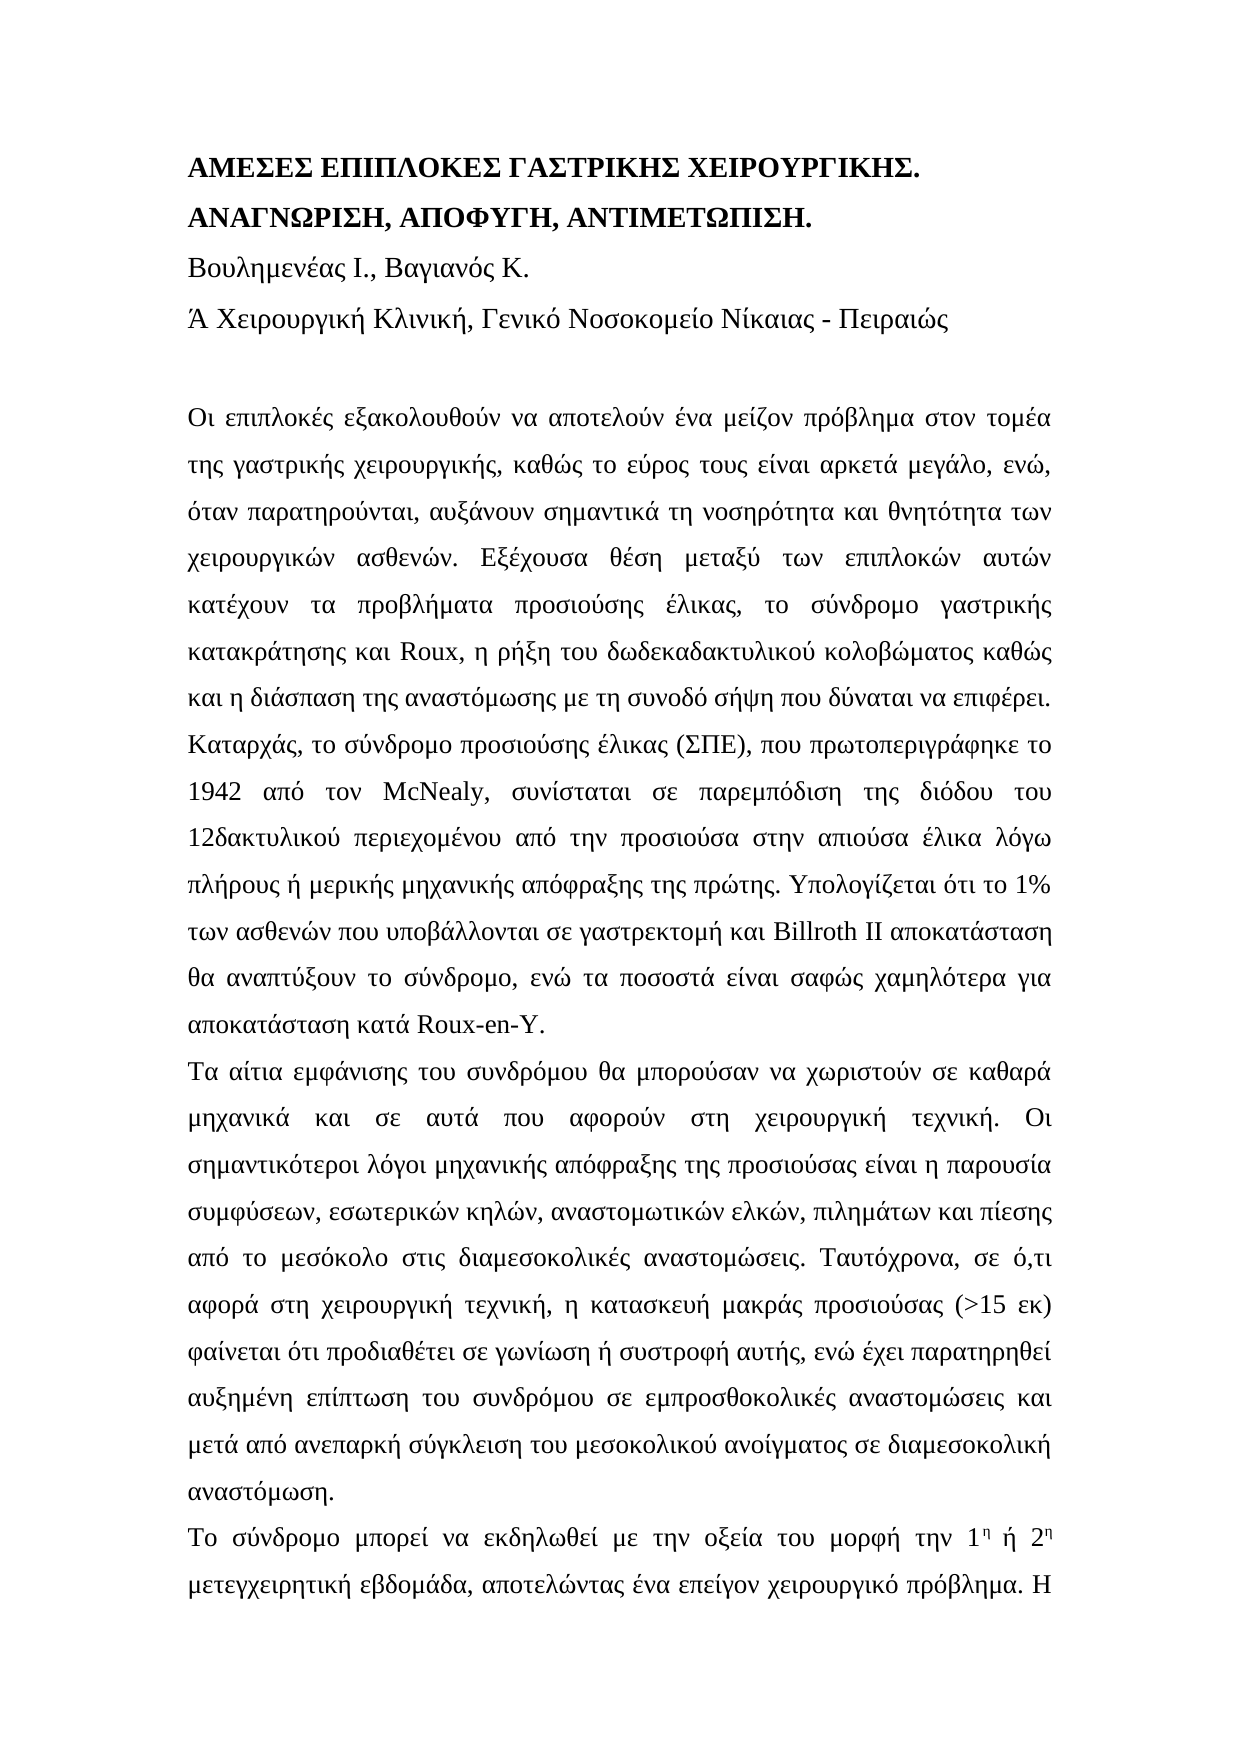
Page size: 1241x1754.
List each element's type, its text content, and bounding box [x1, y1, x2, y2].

text AMEΣΕΣ ΕΠΙΠΛΟΚΕΣ ΓΑΣΤΡΙΚΗΣ ΧΕΙΡΟΥΡΓΙΚΗΣ. ΑΝΑΓΝΩΡΙΣΗ, ΑΠΟΦΥΓΗ, ΑΝΤΙΜΕΤΩΠΙΣΗ. [187, 150, 1053, 234]
text Tα αίτια εμφάνισης του συνδρόμου θα μπορούσαν να χωριστούν σε καθαρά μηχανικά και σε αυτά που αφορούν στη χειρουργική τεχνική. Οι σημαντικότεροι λόγοι μηχανικής απόφραξης της προσιούσας είναι η παρουσία συμφύσεων, εσωτερικών κηλών, αναστομωτικών ελκών, πιλημάτων και πίεσης από το μεσόκολο στις διαμεσοκολικές αναστομώσεις. Ταυτόχρονα, σε ό,τι αφορά στη χειρουργική τεχνική, η κατασκευή μακράς προσιούσας (>15 εκ) φαίνεται ότι προδιαθέτει σε γωνίωση ή συστροφή αυτής, ενώ έχει παρατηρηθεί αυξημένη επίπτωση του συνδρόμου σε εμπροσθοκολικές αναστομώσεις και μετά από ανεπαρκή σύγκλειση του μεσοκολικού ανοίγματος σε διαμεσοκολική αναστόμωση. [187, 1055, 1053, 1506]
text Ά Χειρουργική Κλινική, Γενικό Νοσοκομείο Νίκαιας - Πειραιώς [187, 301, 1053, 334]
text Καταρχάς, το σύνδρομο προσιούσης έλικας (ΣΠΕ), που πρωτοπεριγράφηκε το 1942 από τον ΜcNealy, συνίσταται σε παρεμπόδιση της διόδου του 12δακτυλικού περιεχομένου από την προσιούσα στην απιούσα έλικα λόγω πλήρους ή μερικής μηχανικής απόφραξης της πρώτης. Υπολογίζεται ότι το 1% των ασθενών που υποβάλλονται σε γαστρεκτομή και Billroth II αποκατάσταση θα αναπτύξουν το σύνδρομο, ενώ τα ποσοστά είναι σαφώς χαμηλότερα για αποκατάσταση κατά Roux-en-Y. [187, 728, 1053, 1039]
text Βουλημενέας Ι., Βαγιανός Κ. [187, 251, 1053, 284]
text Οι επιπλοκές εξακολουθούν να αποτελούν ένα μείζον πρόβλημα στον τομέα της γαστρικής χειρουργικής, καθώς το εύρος τους είναι αρκετά μεγάλο, ενώ, όταν παρατηρούνται, αυξάνουν σημαντικά τη νοσηρότητα και θνητότητα των χειρουργικών ασθενών. Εξέχουσα θέση μεταξύ των επιπλοκών αυτών κατέχουν τα προβλήματα προσιούσης έλικας, το σύνδρομο γαστρικής κατακράτησης και Roux, η ρήξη του δωδεκαδακτυλικού κολοβώματος καθώς και η διάσπαση της αναστόμωσης με τη συνοδό σήψη που δύναται να επιφέρει. [187, 402, 1053, 713]
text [187, 1522, 1053, 1599]
